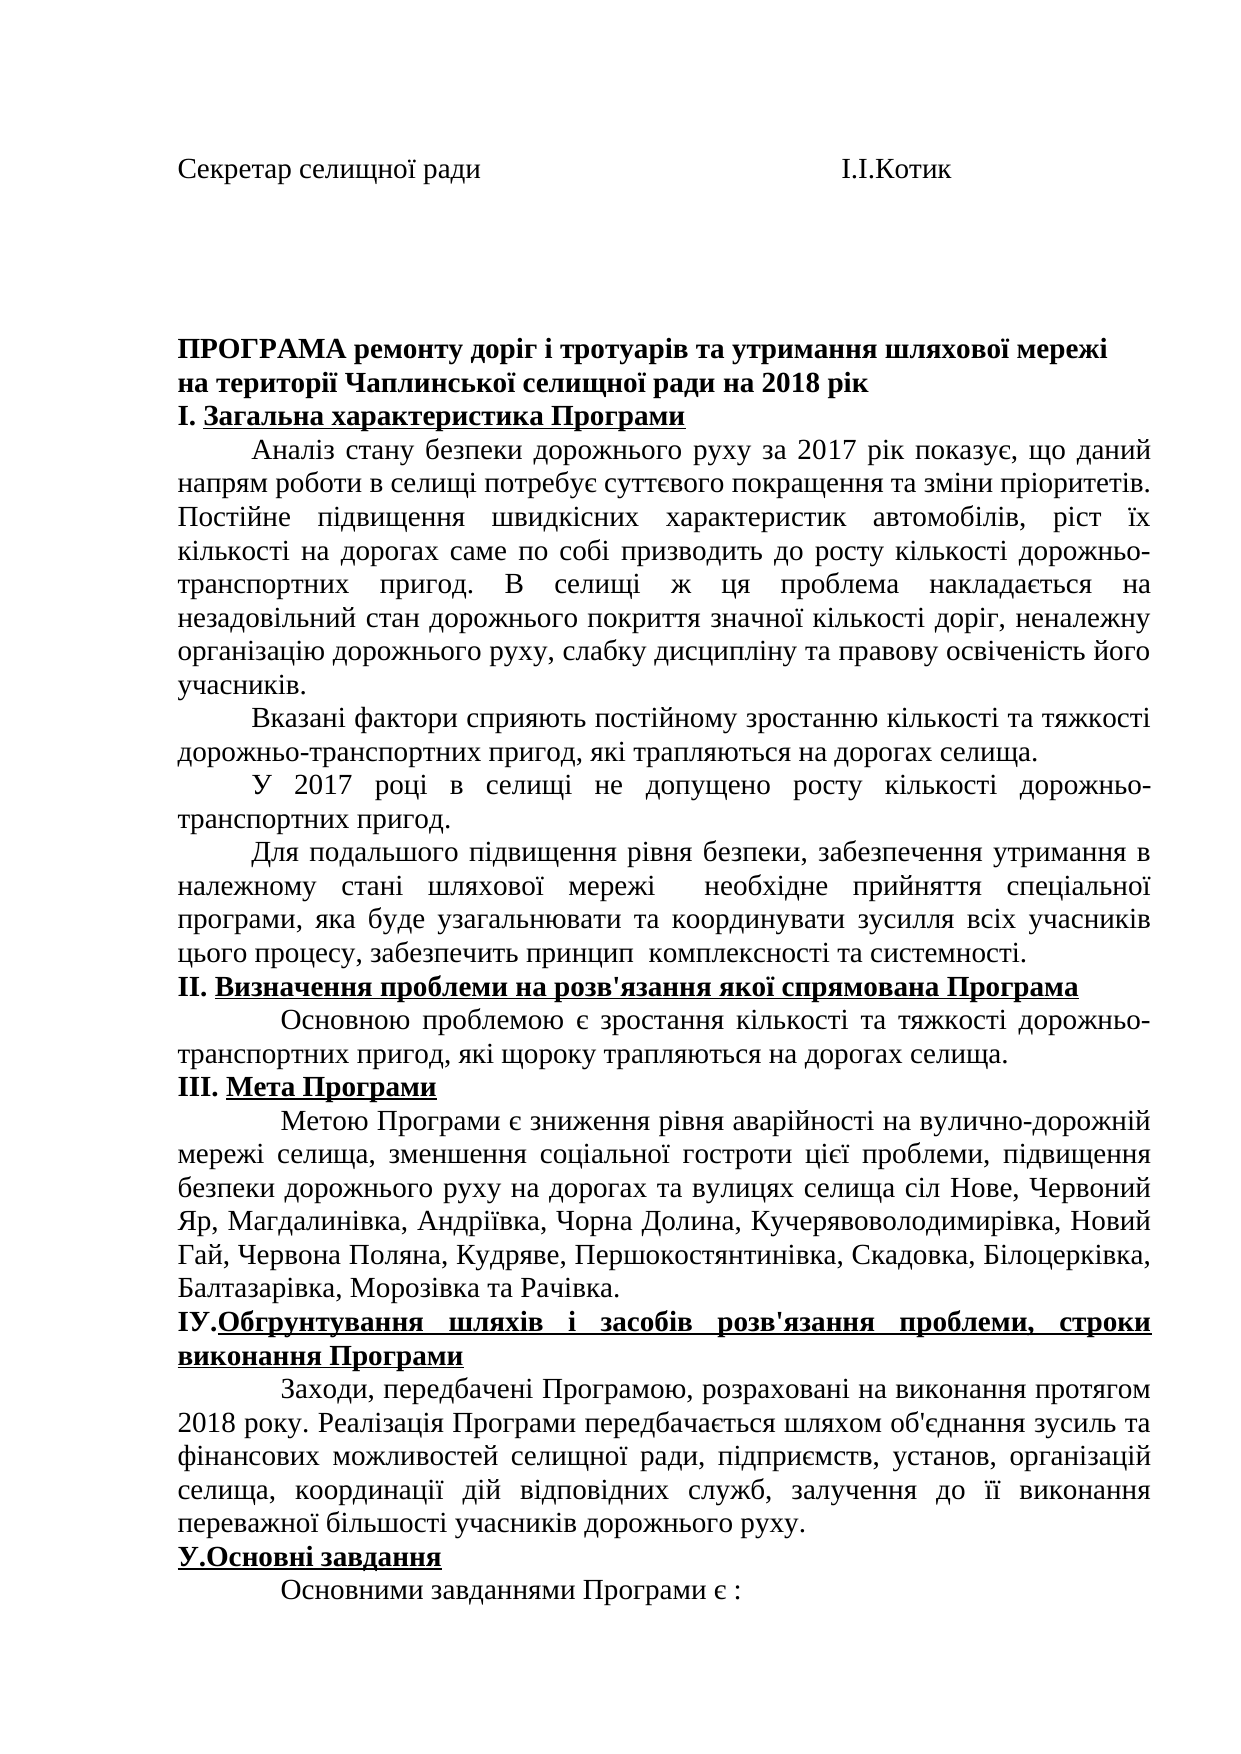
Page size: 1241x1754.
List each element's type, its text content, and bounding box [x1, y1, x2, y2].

text Основною проблемою є зростання кількості та тяжкості дорожньо-транспортних пригод, які щороку трапляються на дорогах селища. [177, 1002, 1152, 1069]
text І. Загальна характеристика Програми [177, 398, 1152, 432]
text Основними завданнями Програми є : [207, 1572, 1152, 1606]
text Метою Програми є зниження рівня аварійності на вулично-дорожній мережі селища, зменшення соціальної гостроти цієї проблеми, підвищення безпеки дорожнього руху на дорогах та вулицях селища сіл Нове, Червоний Яр, Магдалинівка, Андріївка, Чорна Долина, Кучерявоволодимирівка, Новий Гай, Червона Поляна, Кудряве, Першокостянтинівка, Скадовка, Білоцерківка, Балтазарівка, Морозівка та Рачівка. [177, 1103, 1152, 1304]
text Аналіз стану безпеки дорожнього руху за 2017 рік показує, що даний напрям роботи в селищі потребує суттєвого покращення та зміни пріоритетів. Постійне підвищення швидкісних характеристик автомобілів, ріст їх кількості на дорогах саме по собі призводить до росту кількості дорожньо-транспортних пригод. В селищі ж ця проблема накладається на незадовільний стан дорожнього покриття значної кількості доріг, неналежну організацію дорожнього руху, слабку дисципліну та правову освіченість його учасників. [177, 432, 1152, 700]
text ІІІ. Мета Програми [177, 1069, 1152, 1103]
text Вказані фактори сприяють постійному зростанню кількості та тяжкості дорожньо-транспортних пригод, які трапляються на дорогах селища. [177, 700, 1152, 767]
text У.Основні завдання [177, 1539, 1152, 1572]
text ІУ.Обгрунтування шляхів і засобів розв'язання проблеми, строки виконання Програми [177, 1304, 1152, 1371]
text Секретар селищної ради І.І.Котик [177, 152, 1152, 185]
text на території Чаплинської селищної ради на 2018 рік [177, 365, 1152, 398]
text У 2017 році в селищі не допущено росту кількості дорожньо-транспортних пригод. [177, 767, 1152, 834]
text ІІ. Визначення проблеми на розв'язання якої спрямована Програма [177, 969, 1152, 1002]
text Заходи, передбачені Програмою, розраховані на виконання протягом 2018 року. Реалізація Програми передбачається шляхом об'єднання зусиль та фінансових можливостей селищної ради, підприємств, установ, організацій селища, координації дій відповідних служб, залучення до її виконання переважної більшості учасників дорожнього руху. [177, 1371, 1152, 1539]
text ПРОГРАМА ремонту доріг і тротуарів та утримання шляхової мережі [177, 331, 1152, 365]
text Для подальшого підвищення рівня безпеки, забезпечення утримання в належному стані шляхової мережі необхідне прийняття спеціальної програми, яка буде узагальнювати та координувати зусилля всіх учасників цього процесу, забезпечить принцип комплексності та системності. [177, 834, 1152, 969]
